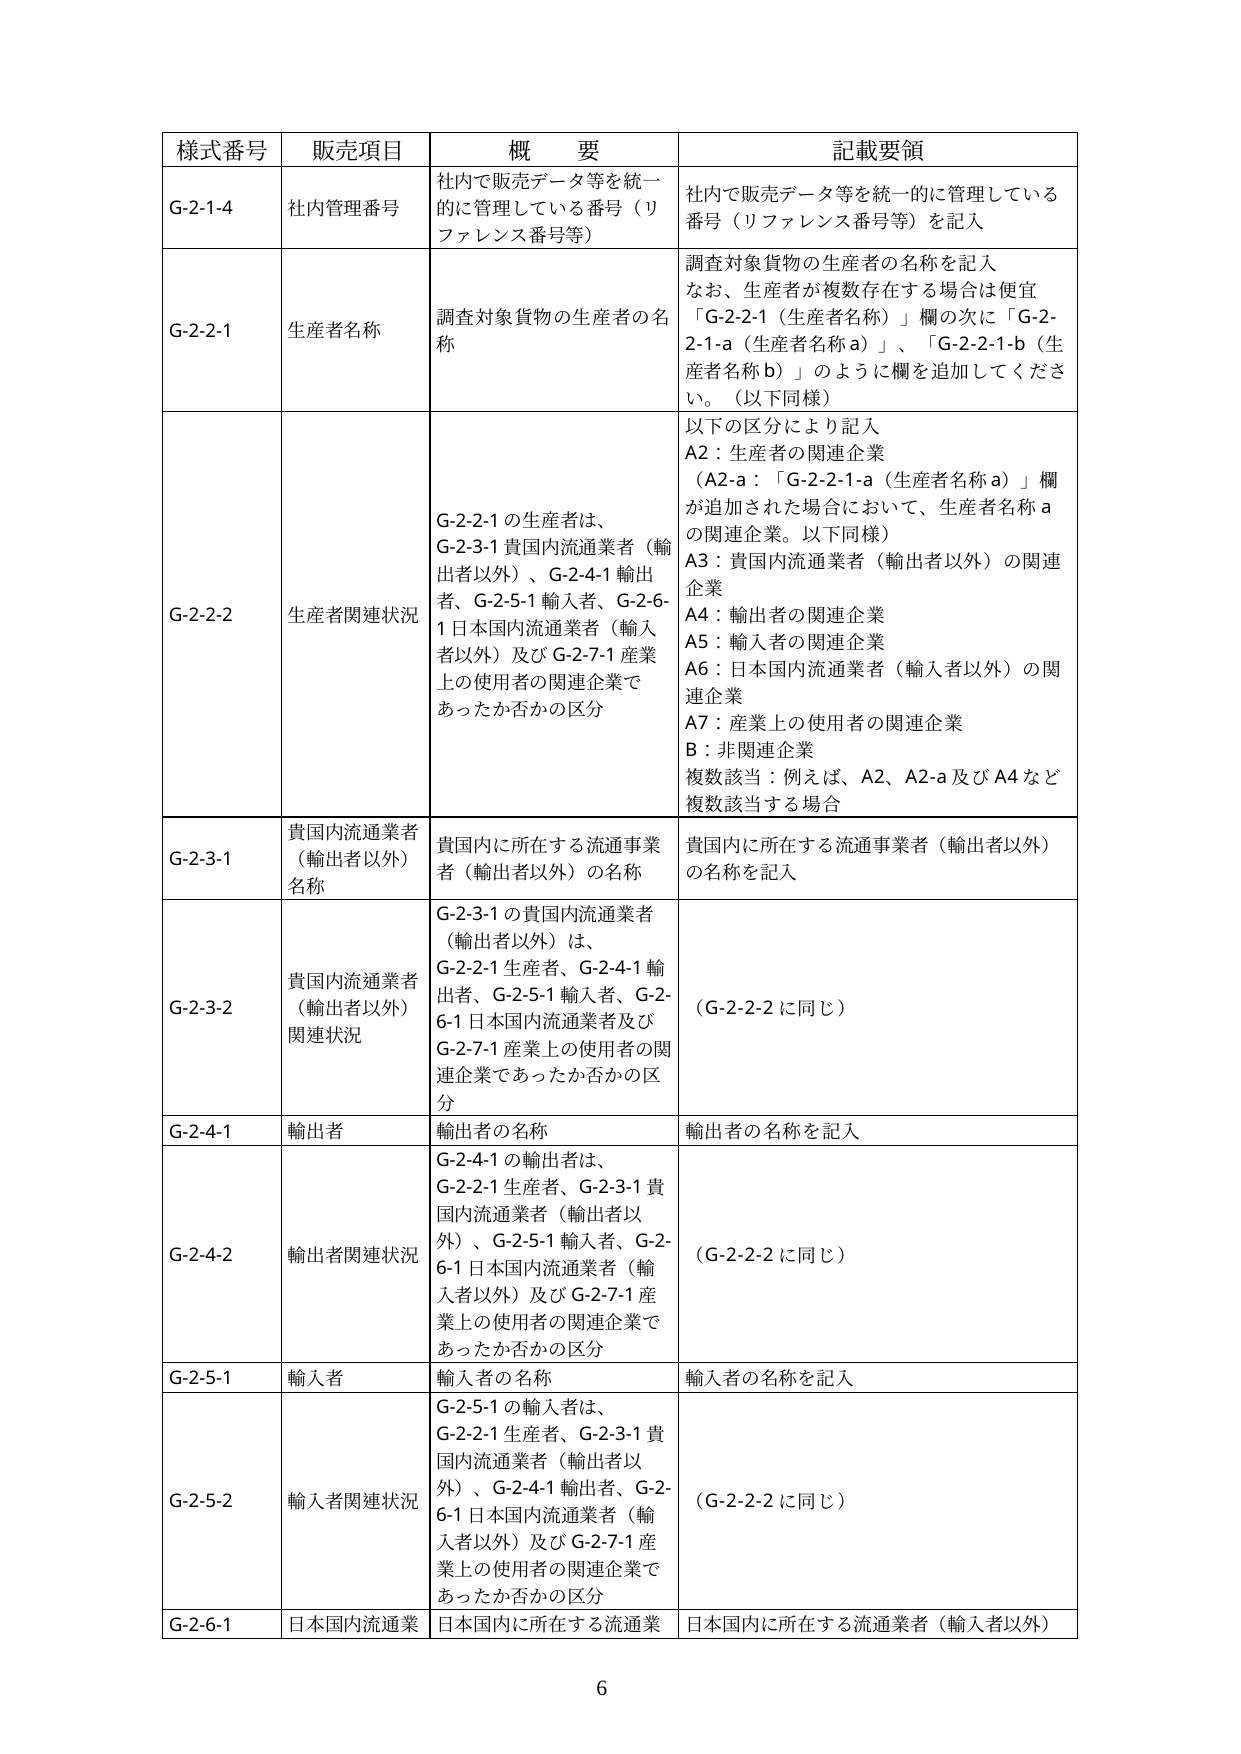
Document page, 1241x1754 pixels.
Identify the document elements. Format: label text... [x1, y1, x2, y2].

table_cell 調査対象貨物の生産者の名称 [431, 249, 678, 411]
table_cell G-2-3-2 [163, 900, 281, 1115]
table_cell （G-2-2-2に同じ） [679, 1393, 1077, 1608]
table_cell 輸出者の名称を記入 [679, 1116, 1077, 1145]
table_cell G-2-5-2 [163, 1393, 281, 1608]
table_cell 社内管理番号 [282, 167, 429, 248]
table_cell 日本国内に所在する流通業者（輸入者以外）の名称 [431, 1610, 678, 1638]
table_cell 日本国内流通業者（輸入者以外） [282, 1610, 429, 1638]
table_cell G-2-2-1 [163, 249, 281, 411]
table_cell G-2-5-1の輸入者は、 G-2-2-1生産者、G-2-3-1貴国内流通業者（輸出者以外）、G-2-4-1輸出者、G-2-6-1日本国内流通業者（輸入者以外）及びG-2-7-1産業上の使用者の関連企業であったか否かの区分 [431, 1393, 678, 1608]
table_cell 貴国内に所在する流通事業者（輸出者以外）の名称 [431, 818, 678, 898]
table_cell 生産者関連状況 [282, 412, 429, 816]
table_header 様式番号 [163, 133, 281, 166]
table_cell 貴国内流通業者（輸出者以外）関連状況 [282, 900, 429, 1115]
table_cell 輸入者関連状況 [282, 1393, 429, 1608]
table_header 概 要 [431, 133, 678, 166]
table_cell 輸出者 [282, 1116, 429, 1145]
table_cell 貴国内流通業者（輸出者以外）名称 [282, 818, 429, 898]
table_cell G-2-1-4 [163, 167, 281, 248]
table_cell 輸入者の名称 [431, 1363, 678, 1392]
table_cell 調査対象貨物の生産者の名称を記入 なお、生産者が複数存在する場合は便宜「G-2-2-1（生産者名称）」欄の次に「G-2-2-1-a（生産者名称a）」、「G-2-2-1-b（生産者名称b）」のように欄を追加してください。（以下同様） [679, 249, 1077, 411]
table_cell G-2-2-2 [163, 412, 281, 816]
table_cell 生産者名称 [282, 249, 429, 411]
table_header 販売項目 [282, 133, 429, 166]
table_cell （G-2-2-2に同じ） [679, 900, 1077, 1115]
table_cell 輸入者 [282, 1363, 429, 1392]
table_cell 貴国内に所在する流通事業者（輸出者以外）の名称を記入 [679, 818, 1077, 898]
table_cell G-2-2-1の生産者は、 G-2-3-1貴国内流通業者（輸出者以外）、G-2-4-1輸出者、G-2-5-1輸入者、G-2-6-1日本国内流通業者（輸入者以外）及びG-2-7-1産業上の使用者の関連企業であったか否かの区分 [431, 412, 678, 816]
table_cell G-2-5-1 [163, 1363, 281, 1392]
table_cell G-2-6-1 [163, 1610, 281, 1638]
table_cell 日本国内に所在する流通業者（輸入者以外）の名称を記入 [679, 1610, 1077, 1638]
table_cell G-2-3-1の貴国内流通業者（輸出者以外）は、 G-2-2-1生産者、G-2-4-1輸出者、G-2-5-1輸入者、G-2-6-1日本国内流通業者及びG-2-7-1産業上の使用者の関連企業であったか否かの区分 [431, 900, 678, 1115]
table_cell 輸出者の名称 [431, 1116, 678, 1145]
table_cell 輸入者の名称を記入 [679, 1363, 1077, 1392]
table_cell （G-2-2-2に同じ） [679, 1146, 1077, 1362]
table_header 記載要領 [679, 133, 1077, 166]
table_cell 社内で販売データ等を統一的に管理している番号（リファレンス番号等）を記入 [679, 167, 1077, 248]
table_cell G-2-4-1 [163, 1116, 281, 1145]
table_cell 社内で販売データ等を統一的に管理している番号（リファレンス番号等） [431, 167, 678, 248]
table_cell 以下の区分により記入 A2：生産者の関連企業 （A2-a：「G-2-2-1-a（生産者名称a）」欄が追加された場合において、生産者名称aの関連企業。以下同様） A3：貴国内流通業者（輸出者以外）の関連企業 A4：輸出者の関連企業 A5：輸入者の関連企業 A6：日本国内流通業者（輸入者以外）の関連企業 A7：産業上の使用者の関連企業 B：非関連企業 複数該当：例えば、A2、A2-a及びA4など複数該当する場合 [679, 412, 1077, 816]
table_cell 輸出者関連状況 [282, 1146, 429, 1362]
table_cell G-2-4-2 [163, 1146, 281, 1362]
table_cell G-2-4-1の輸出者は、 G-2-2-1生産者、G-2-3-1貴国内流通業者（輸出者以外）、G-2-5-1輸入者、G-2-6-1日本国内流通業者（輸入者以外）及びG-2-7-1産業上の使用者の関連企業であったか否かの区分 [431, 1146, 678, 1362]
table_cell G-2-3-1 [163, 818, 281, 898]
